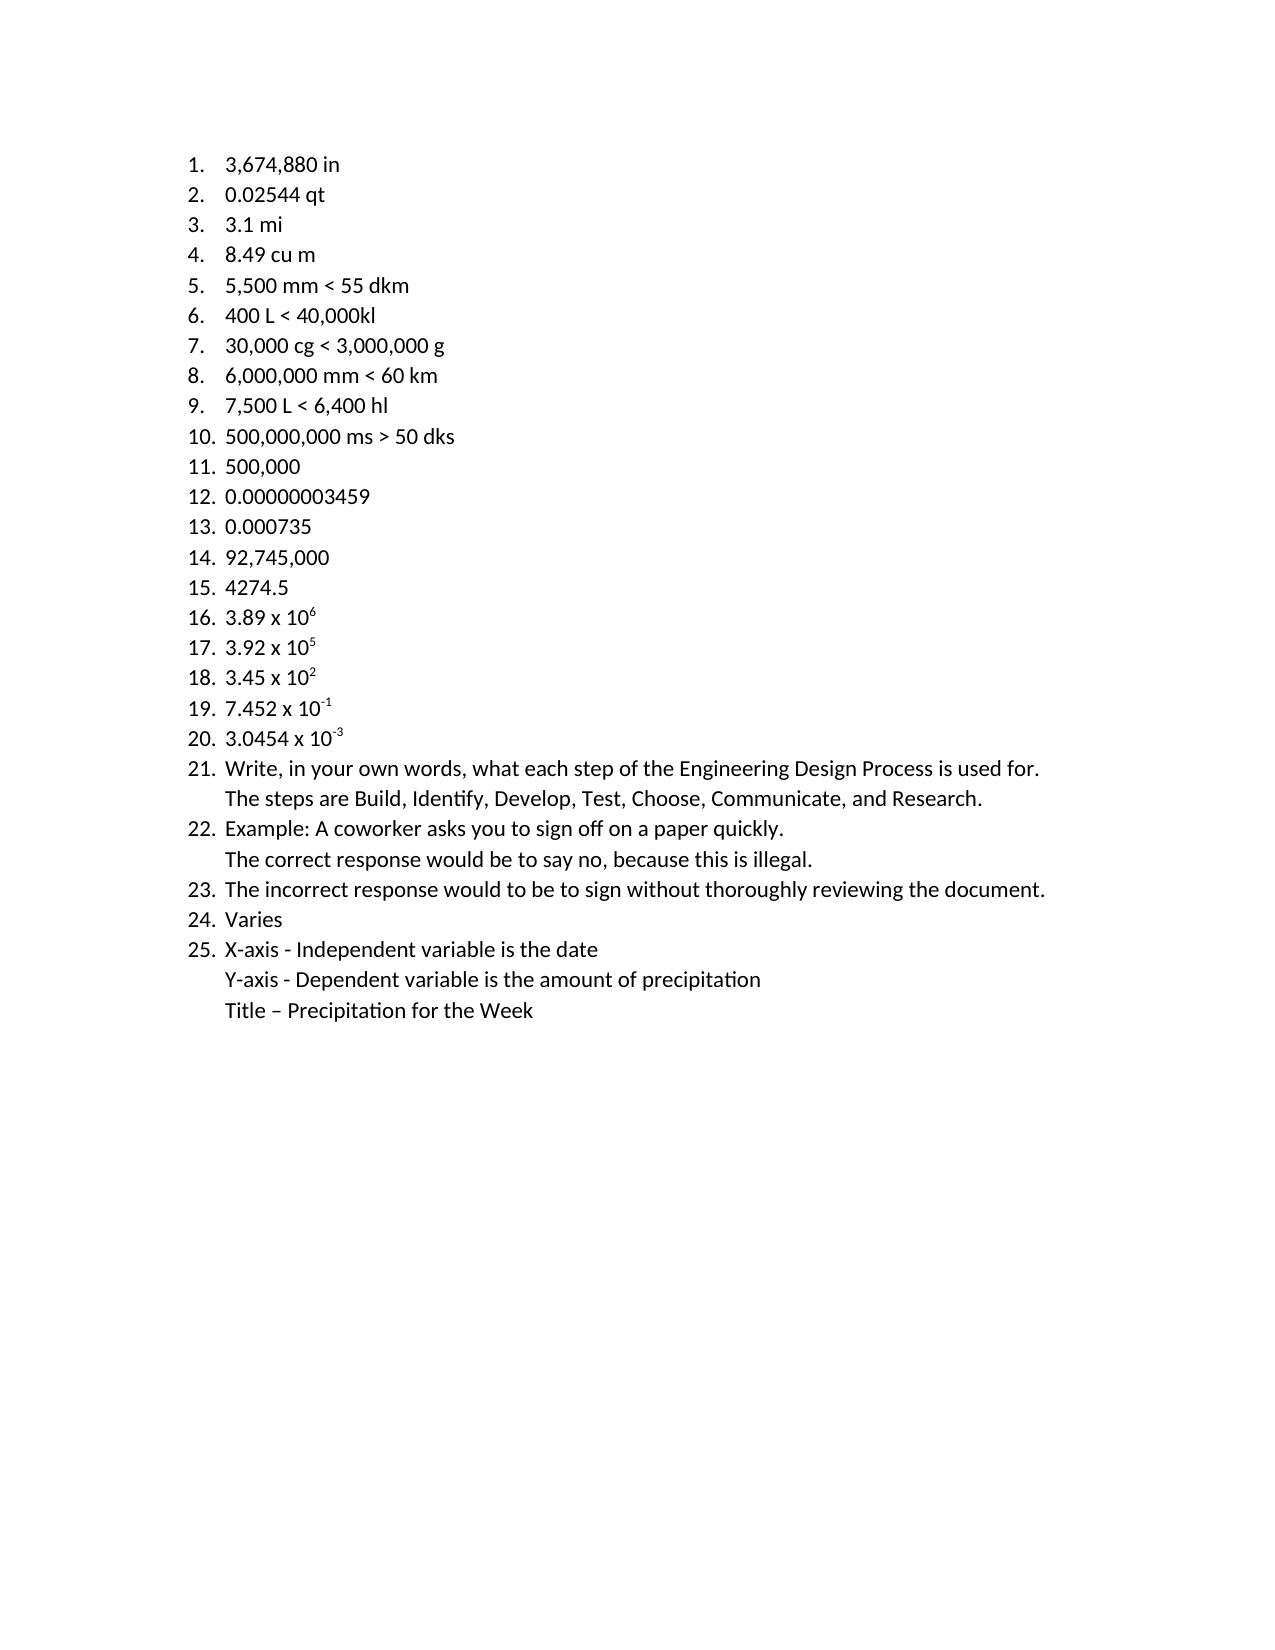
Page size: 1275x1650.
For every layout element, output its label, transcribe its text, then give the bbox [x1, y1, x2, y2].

list 3,674,880 in [187, 150, 1125, 178]
list 400 L < 40,000kl [187, 301, 1125, 329]
list 6,000,000 mm < 60 km [187, 361, 1125, 389]
list 7.452 x 10-1 [187, 694, 1125, 722]
list 3.0454 x 10-3 [187, 724, 1125, 752]
list 0.00000003459 [187, 482, 1125, 510]
list Write, in your own words, what each step of the Engineering Design Process is used for. [187, 754, 1125, 782]
list 3.89 x 106 [187, 603, 1125, 631]
list Y-axis - Dependent variable is the amount of precipitation [225, 966, 1125, 994]
list 4274.5 [187, 573, 1125, 601]
list 5,500 mm < 55 dkm [187, 271, 1125, 299]
list 500,000,000 ms > 50 dks [187, 422, 1125, 450]
list 3.92 x 105 [187, 633, 1125, 661]
list The incorrect response would to be to sign without thoroughly reviewing the document. [187, 875, 1125, 903]
list 3.1 mi [187, 210, 1125, 238]
list 3.45 x 102 [187, 663, 1125, 692]
list 500,000 [187, 452, 1125, 480]
list Title – Precipitation for the Week [225, 996, 1125, 1024]
list Varies [187, 905, 1125, 933]
list 30,000 cg < 3,000,000 g [187, 331, 1125, 359]
list X-axis - Independent variable is the date [187, 935, 1125, 963]
list 8.49 cu m [187, 241, 1125, 269]
list 0.02544 qt [187, 180, 1125, 208]
list The steps are Build, Identify, Develop, Test, Choose, Communicate, and Research. [225, 784, 1125, 812]
list Example: A coworker asks you to sign off on a paper quickly. [187, 814, 1125, 843]
list The correct response would be to say no, because this is illegal. [225, 845, 1125, 873]
list 92,745,000 [187, 543, 1125, 571]
list 7,500 L < 6,400 hl [187, 392, 1125, 420]
list 0.000735 [187, 512, 1125, 541]
